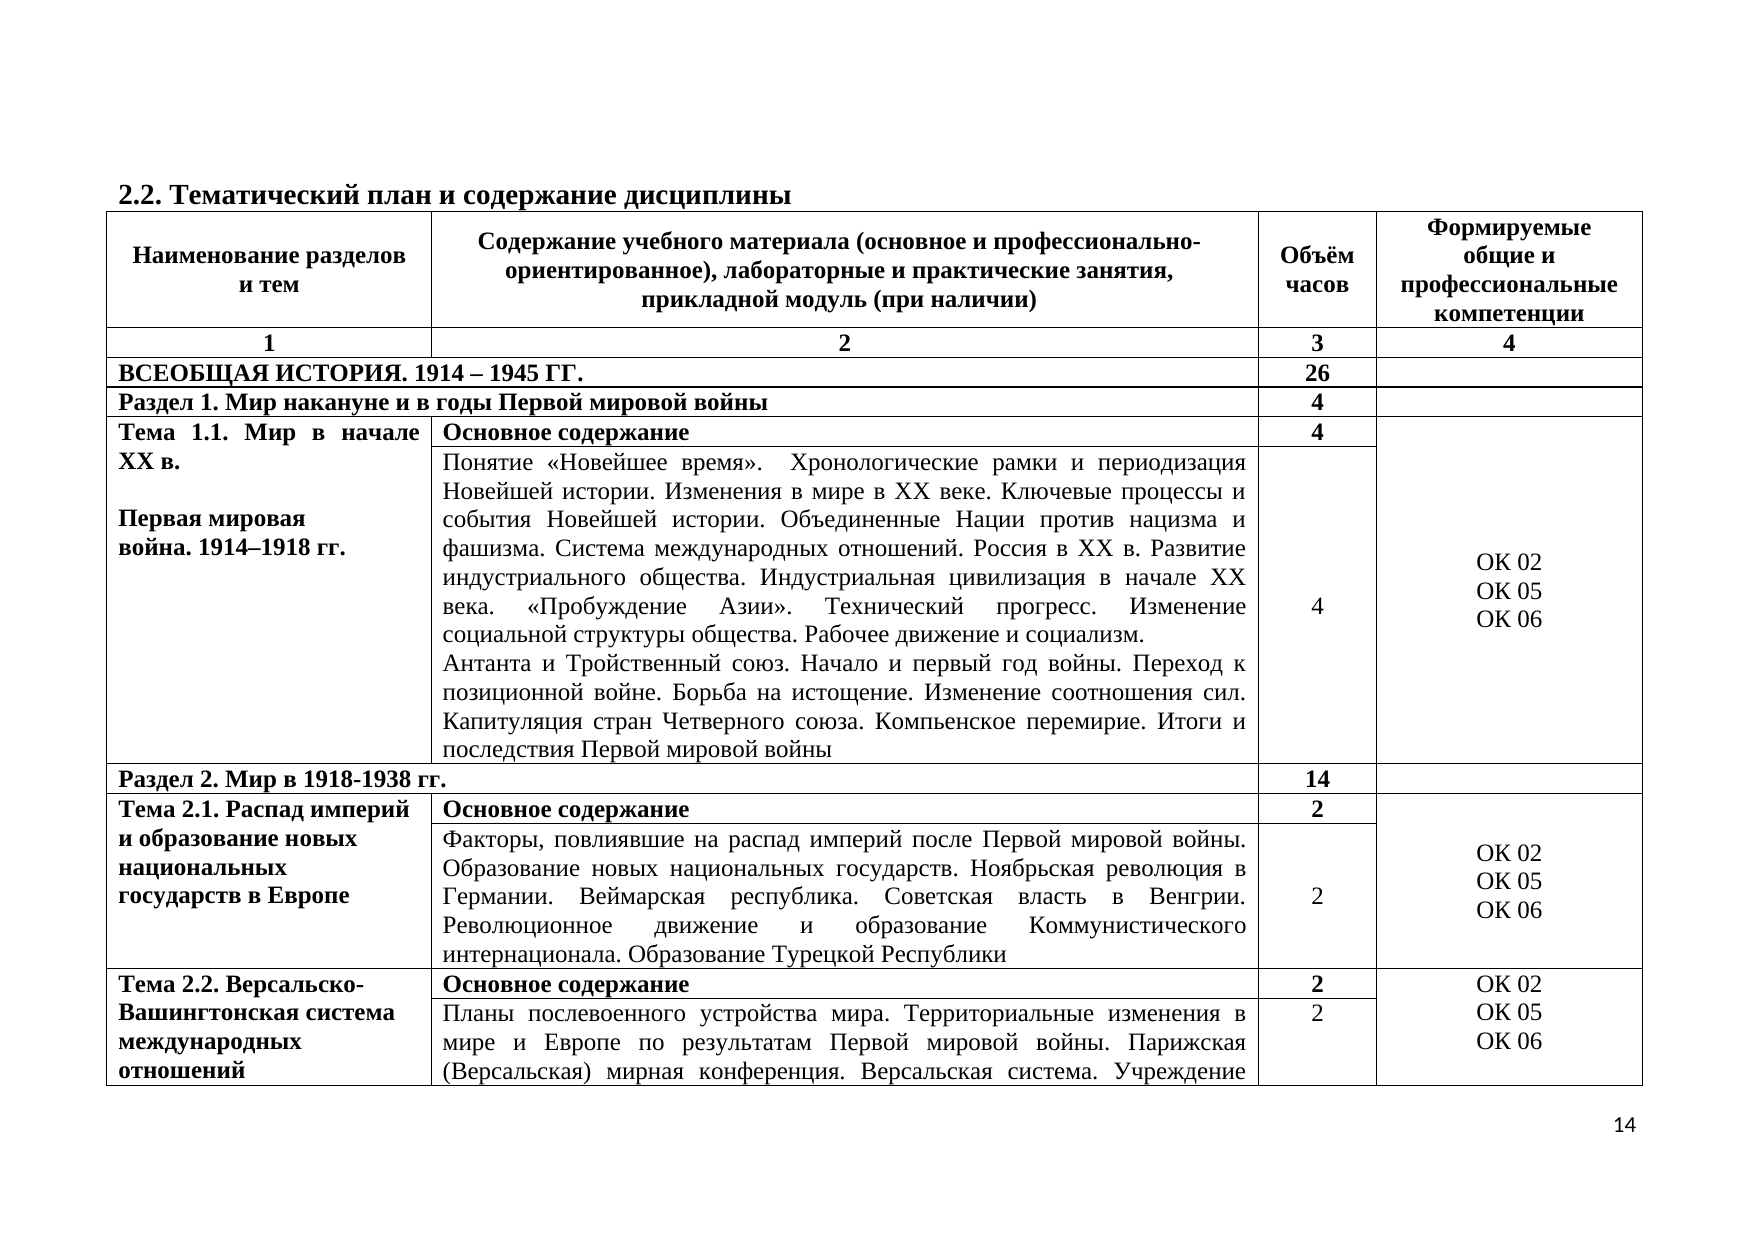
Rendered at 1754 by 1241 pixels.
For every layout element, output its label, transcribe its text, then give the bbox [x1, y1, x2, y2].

table_cell ОК 02 ОК 05 ОК 06 [1377, 969, 1642, 1085]
table_cell Понятие «Новейшее время». Хронологические рамки и периодизация Новейшей истории. Изменения в мире в ХХ веке. Ключевые процессы и события Новейшей истории. Объединенные Нации против нацизма и фашизма. Система международных отношений. Россия в XX в. Развитие индустриального общества. Индустриальная цивилизация в начале XX века. «Пробуждение Азии». Технический прогресс. Изменение социальной структуры общества. Рабочее движение и социализм. Антанта и Тройственный союз. Начало и первый год войны. Переход к позиционной войне. Борьба на истощение. Изменение соотношения сил. Капитуляция стран Четверного союза. Компьенское перемирие. Итоги и последствия Первой мировой войны [432, 447, 1258, 763]
table_cell [1377, 764, 1642, 793]
table_cell 2 [1259, 824, 1376, 968]
table_cell 1 [107, 328, 431, 357]
table_header Объём часов [1259, 212, 1376, 327]
table_header Наименование разделов и тем [107, 212, 431, 327]
table_cell ВСЕОБЩАЯ ИСТОРИЯ. 1914 – 1945 ГГ. [107, 358, 1258, 386]
table_cell Основное содержание [432, 417, 1258, 446]
table_cell Факторы, повлиявшие на распад империй после Первой мировой войны. Образование новых национальных государств. Ноябрьская революция в Германии. Веймарская республика. Советская власть в Венгрии. Революционное движение и образование Коммунистического интернационала. Образование Турецкой Республики [432, 824, 1258, 968]
table_cell Тема 1.1. Мир в начале ХХ в. Первая мировая война. 1914–1918 гг. [107, 417, 431, 763]
table_cell 26 [1259, 358, 1376, 386]
table_cell 4 [1259, 447, 1376, 763]
table_cell [1377, 358, 1642, 386]
table_cell [1377, 388, 1642, 416]
table_cell 2 [1259, 794, 1376, 823]
table_cell Раздел 1. Мир накануне и в годы Первой мировой войны [107, 388, 1258, 416]
table_cell Раздел 2. Мир в 1918-1938 гг. [107, 764, 1258, 793]
table_cell ОК 02 ОК 05 ОК 06 [1377, 417, 1642, 763]
table_cell 14 [1259, 764, 1376, 793]
text 2.2. Тематический план и содержание дисциплины [118, 177, 1636, 211]
table_cell 4 [1259, 417, 1376, 446]
table_header Формируемые общие и профессиональные компетенции [1377, 212, 1642, 327]
table_cell Тема 2.1. Распад империй и образование новых национальных государств в Европе [107, 794, 431, 968]
table_cell 4 [1259, 388, 1376, 416]
table_cell 2 [1259, 999, 1376, 1085]
table_cell 2 [1259, 969, 1376, 997]
table_cell 3 [1259, 328, 1376, 357]
table_cell ОК 02 ОК 05 ОК 06 [1377, 794, 1642, 968]
table_cell Основное содержание [432, 969, 1258, 997]
table_cell Основное содержание [432, 794, 1258, 823]
table_header Содержание учебного материала (основное и профессионально-ориентированное), лабораторные и практические занятия, прикладной модуль (при наличии) [432, 212, 1258, 327]
table_cell 4 [1377, 328, 1642, 357]
table_cell Тема 2.2. Версальско-Вашингтонская система международных отношений [107, 969, 431, 1085]
table_cell 2 [432, 328, 1258, 357]
